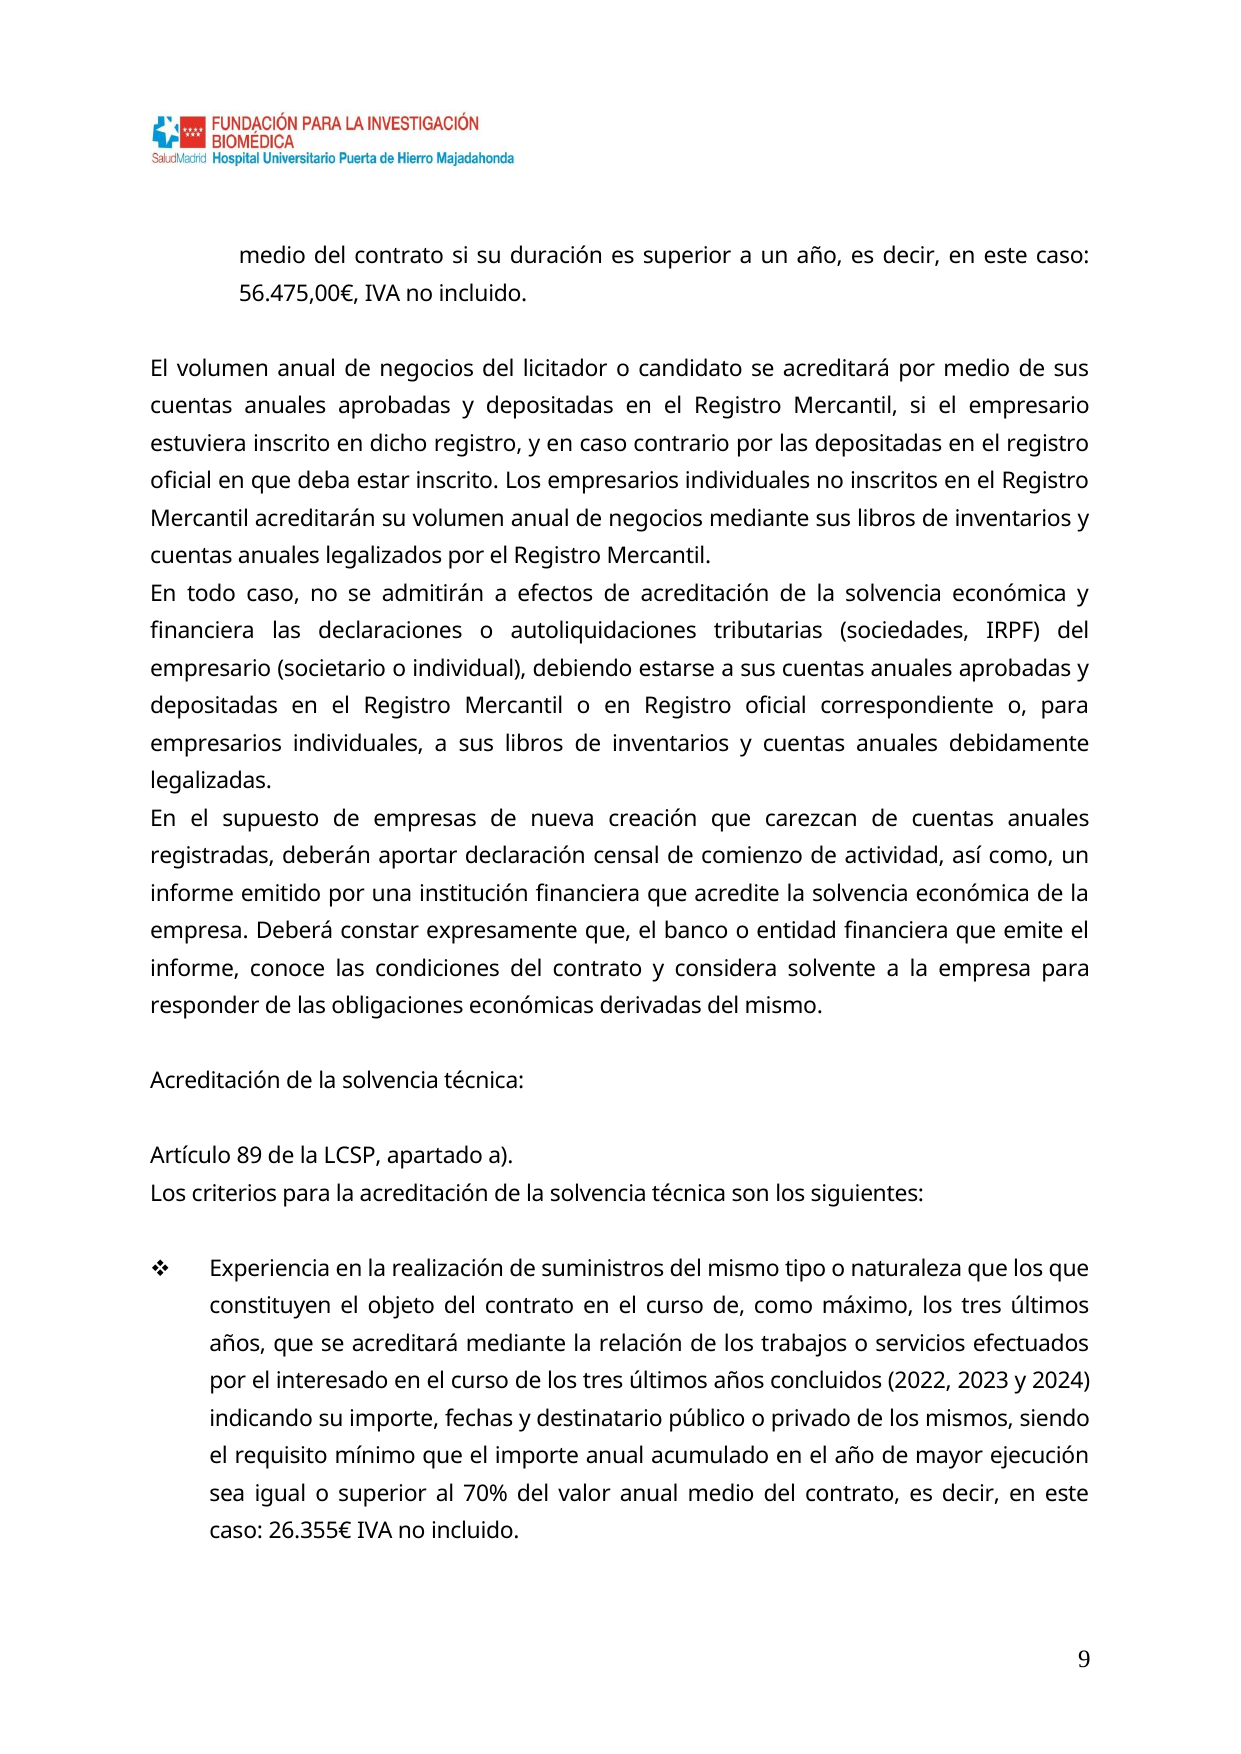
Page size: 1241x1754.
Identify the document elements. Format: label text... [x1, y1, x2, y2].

text Los criterios para la acreditación de la solvencia técnica son los siguientes: [150, 1177, 1090, 1208]
text Acreditación de la solvencia técnica: [150, 1064, 1090, 1095]
picture [150, 110, 515, 168]
text En el supuesto de empresas de nueva creación que carezcan de cuentas anuales registradas, deberán aportar declaración censal de comienzo de actividad, así como, un informe emitido por una institución financiera que acredite la solvencia económica de la empresa. Deberá constar expresamente que, el banco o entidad financiera que emite el informe, conoce las condiciones del contrato y considera solvente a la empresa para responder de las obligaciones económicas derivadas del mismo. [150, 802, 1090, 1020]
list Experiencia en la realización de suministros del mismo tipo o naturaleza que los que constituyen el objeto del contrato en el curso de, como máximo, los tres últimos años, que se acreditará mediante la relación de los trabajos o servicios efectuados por el interesado en el curso de los tres últimos años concluidos (2022, 2023 y 2024) indicando su importe, fechas y destinatario público o privado de los mismos, siendo el requisito mínimo que el importe anual acumulado en el año de mayor ejecución sea igual o superior al 70% del valor anual medio del contrato, es decir, en este caso: 26.355€ IVA no incluido. [150, 1252, 1090, 1545]
text Artículo 89 de la LCSP, apartado a). [150, 1139, 1090, 1170]
text En todo caso, no se admitirán a efectos de acreditación de la solvencia económica y financiera las declaraciones o autoliquidaciones tributarias (sociedades, IRPF) del empresario (societario o individual), debiendo estarse a sus cuentas anuales aprobadas y depositadas en el Registro Mercantil o en Registro oficial correspondiente o, para empresarios individuales, a sus libros de inventarios y cuentas anuales debidamente legalizadas. [150, 577, 1090, 795]
text El volumen anual de negocios del licitador o candidato se acreditará por medio de sus cuentas anuales aprobadas y depositadas en el Registro Mercantil, si el empresario estuviera inscrito en dicho registro, y en caso contrario por las depositadas en el registro oficial en que deba estar inscrito. Los empresarios individuales no inscritos en el Registro Mercantil acreditarán su volumen anual de negocios mediante sus libros de inventarios y cuentas anuales legalizados por el Registro Mercantil. [150, 352, 1090, 570]
